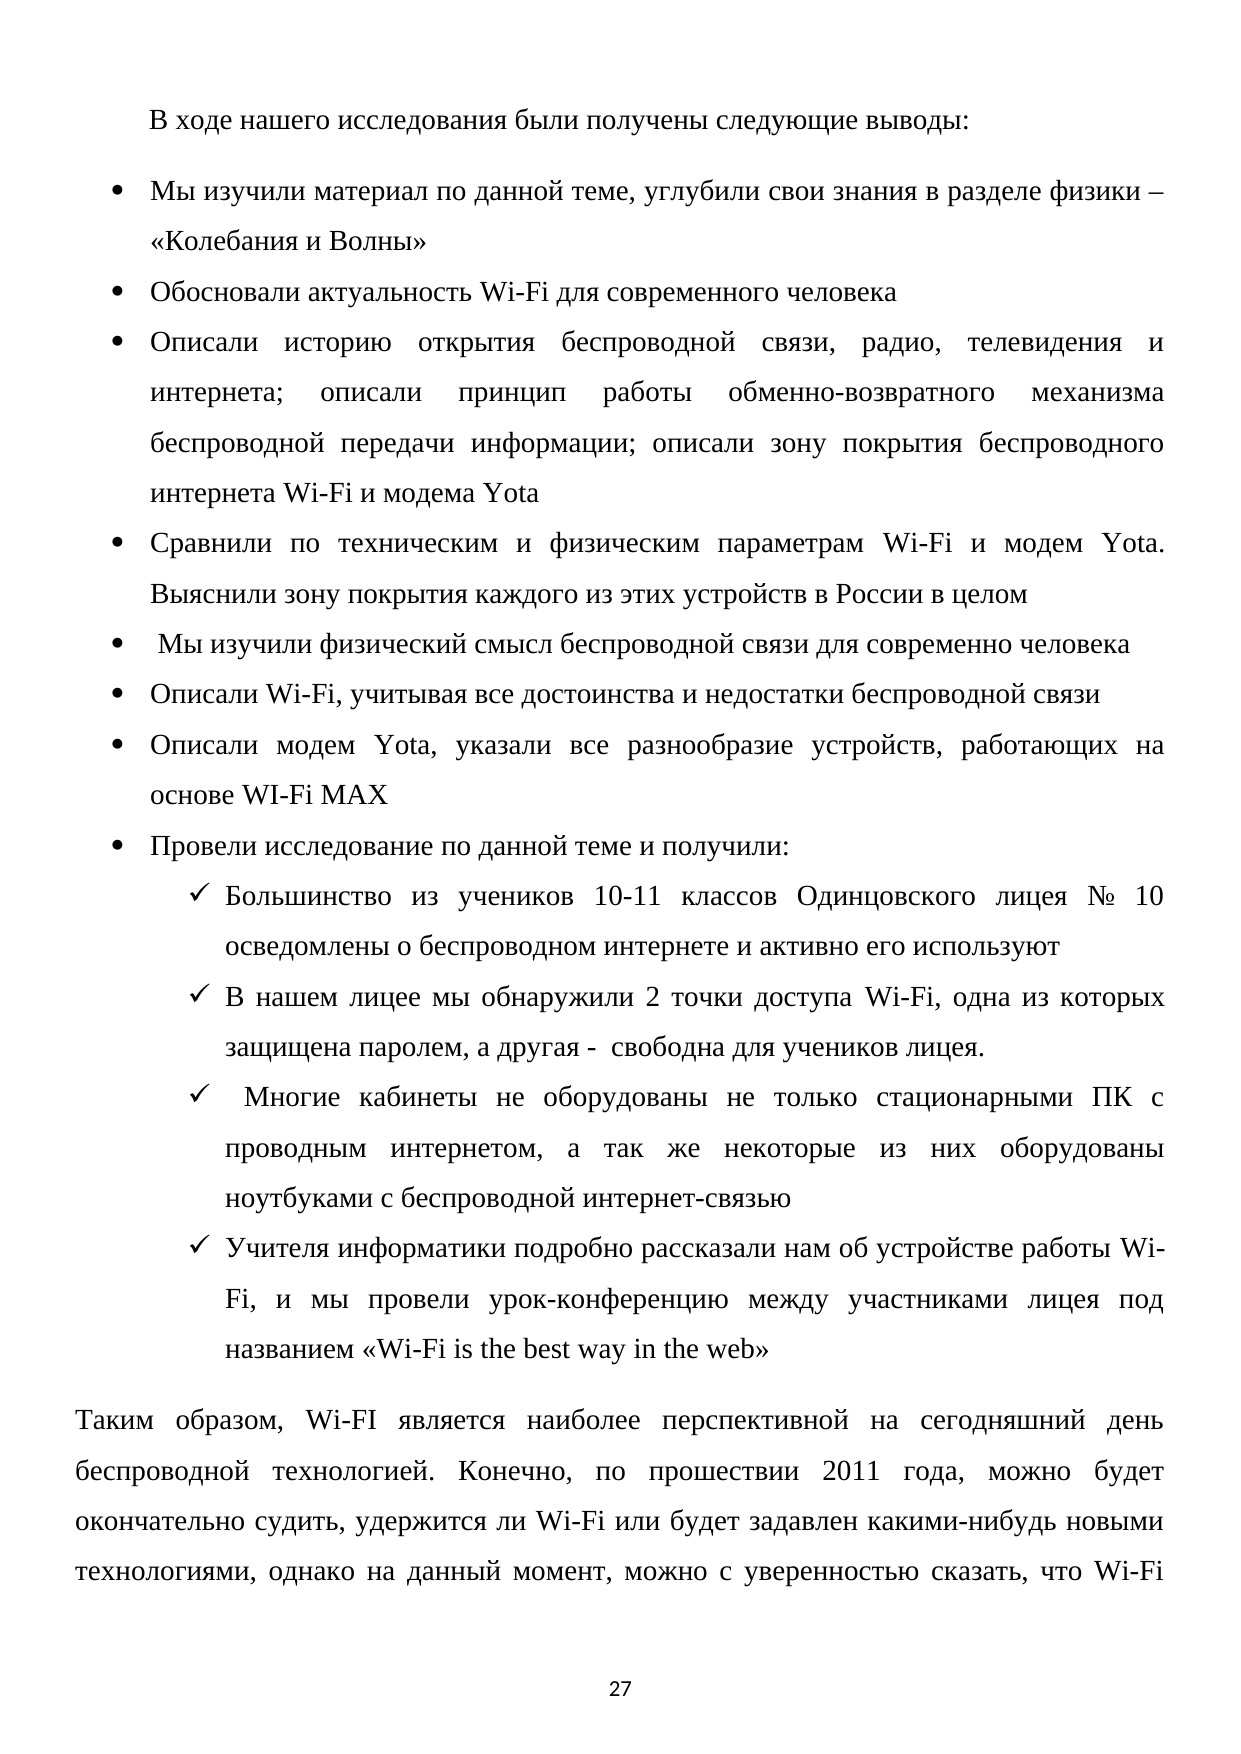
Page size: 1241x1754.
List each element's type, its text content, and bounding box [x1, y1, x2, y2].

list Мы изучили материал по данной теме, углубили свои знания в разделе физики – «Колебания и Волны» [112, 173, 1165, 257]
list Мы изучили физический смысл беспроводной связи для современно человека [112, 626, 1165, 660]
list Большинство из учеников 10-11 классов Одинцовского лицея № 10 осведомлены о беспроводном интернете и активно его используют [187, 878, 1165, 962]
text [75, 1402, 1165, 1587]
list Описали модем Yota, указали все разнообразие устройств, работающих на основе WI-Fi MAX [112, 727, 1165, 811]
list Описали историю открытия беспроводной связи, радио, телевидения и интернета; описали принцип работы обменно-возвратного механизма беспроводной передачи информации; описали зону покрытия беспроводного интернета Wi-Fi и модема Yota [112, 324, 1165, 509]
list В нашем лицее мы обнаружили 2 точки доступа Wi-Fi, одна из которых защищена паролем, а другая - свободна для учеников лицея. [187, 979, 1165, 1063]
list Описали Wi-Fi, учитывая все достоинства и недостатки беспроводной связи [112, 677, 1165, 710]
list Учителя информатики подробно рассказали нам об устройстве работы Wi-Fi, и мы провели урок-конференцию между участниками лицея под названием «Wi-Fi is the best way in the web» [187, 1231, 1165, 1365]
list Обосновали актуальность Wi-Fi для современного человека [112, 274, 1165, 307]
text В ходе нашего исследования были получены следующие выводы: [75, 102, 1165, 135]
list Сравнили по техническим и физическим параметрам Wi-Fi и модем Yota. Выяснили зону покрытия каждого из этих устройств в России в целом [112, 525, 1165, 609]
list Многие кабинеты не оборудованы не только стационарными ПК с проводным интернетом, а так же некоторые из них оборудованы ноутбуками с беспроводной интернет-связью [187, 1079, 1165, 1214]
list Провели исследование по данной теме и получили: [112, 828, 1165, 861]
